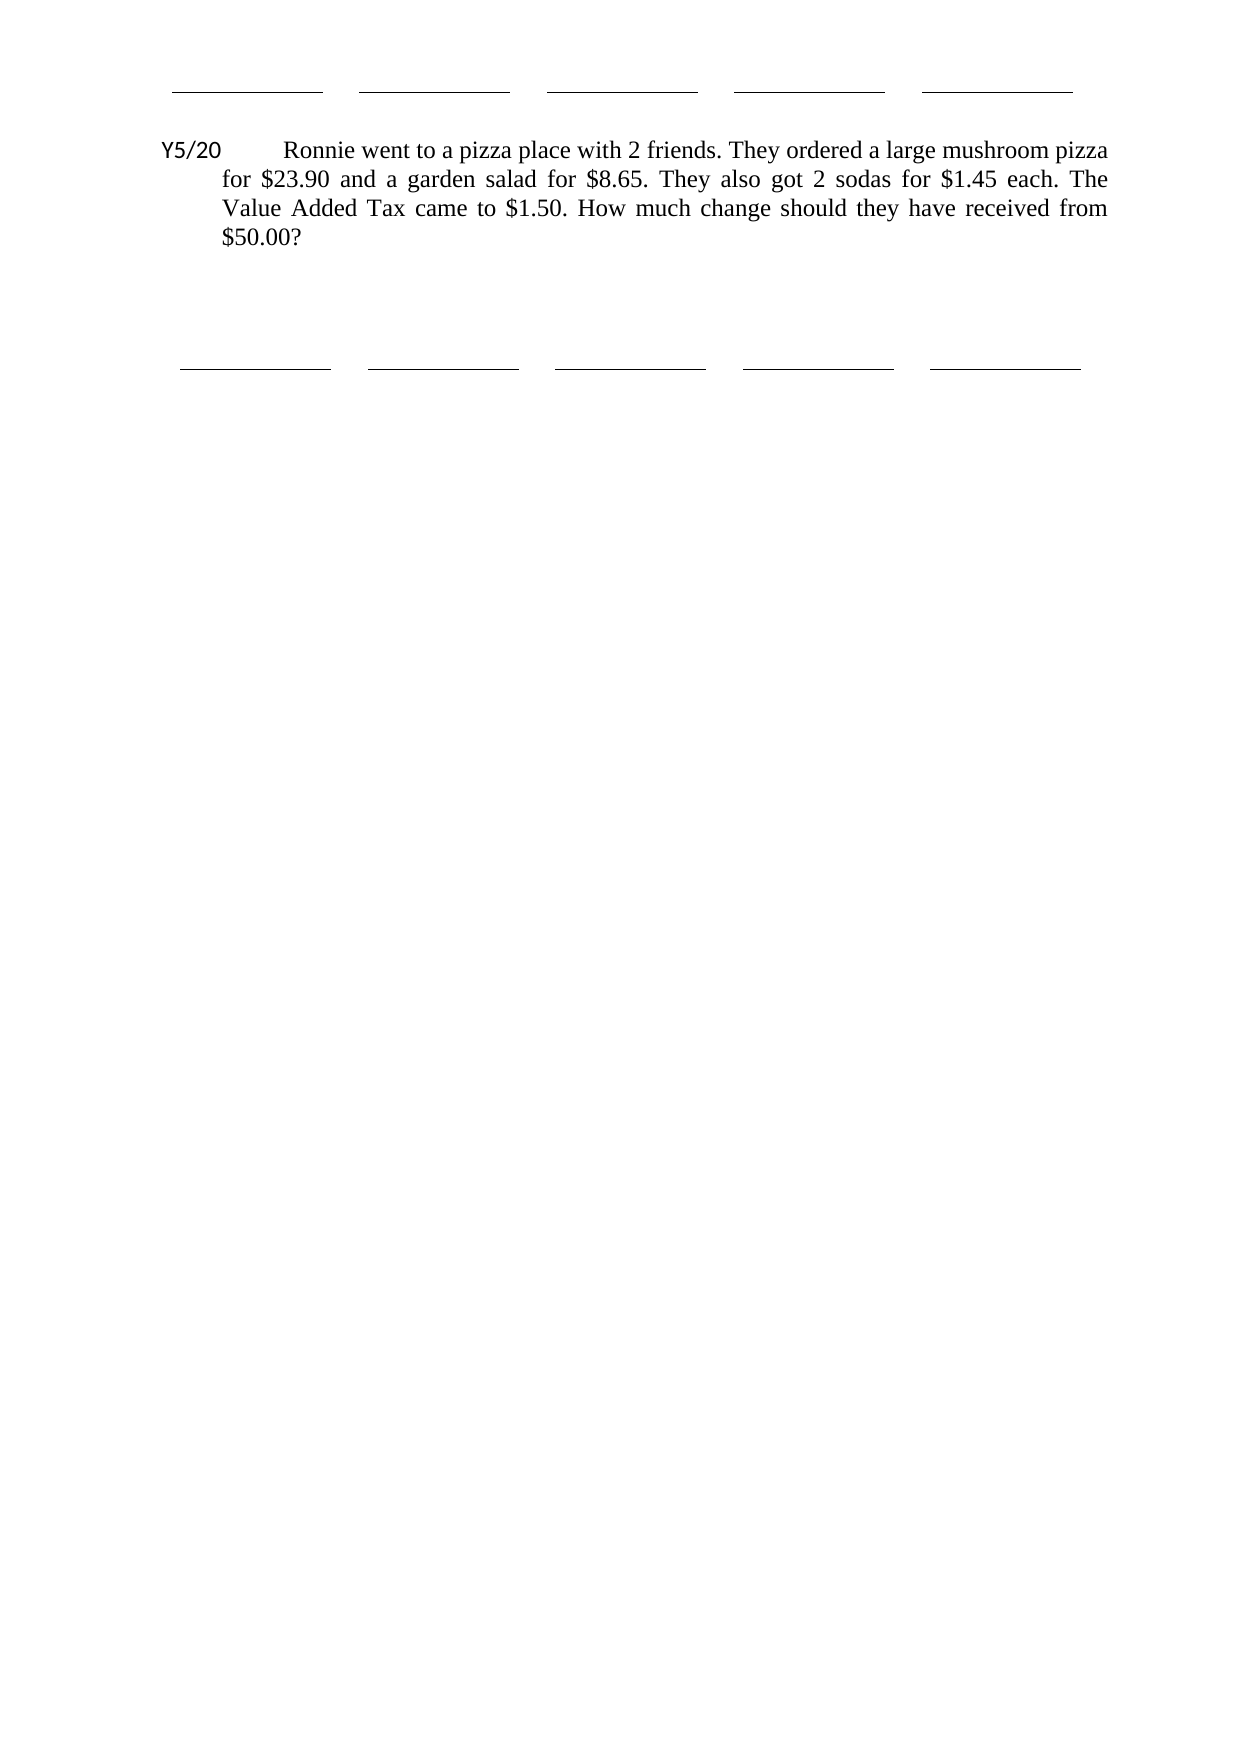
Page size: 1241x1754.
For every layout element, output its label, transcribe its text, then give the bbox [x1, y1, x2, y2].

text Y5/20 Ronnie went to a pizza place with 2 friends. They ordered a large mushroom pizza for $23.90 and a garden salad for $8.65. They also got 2 sodas for $1.45 each. The Value Added Tax came to $1.50. How much change should they have received from $50.00? [161, 134, 1109, 251]
